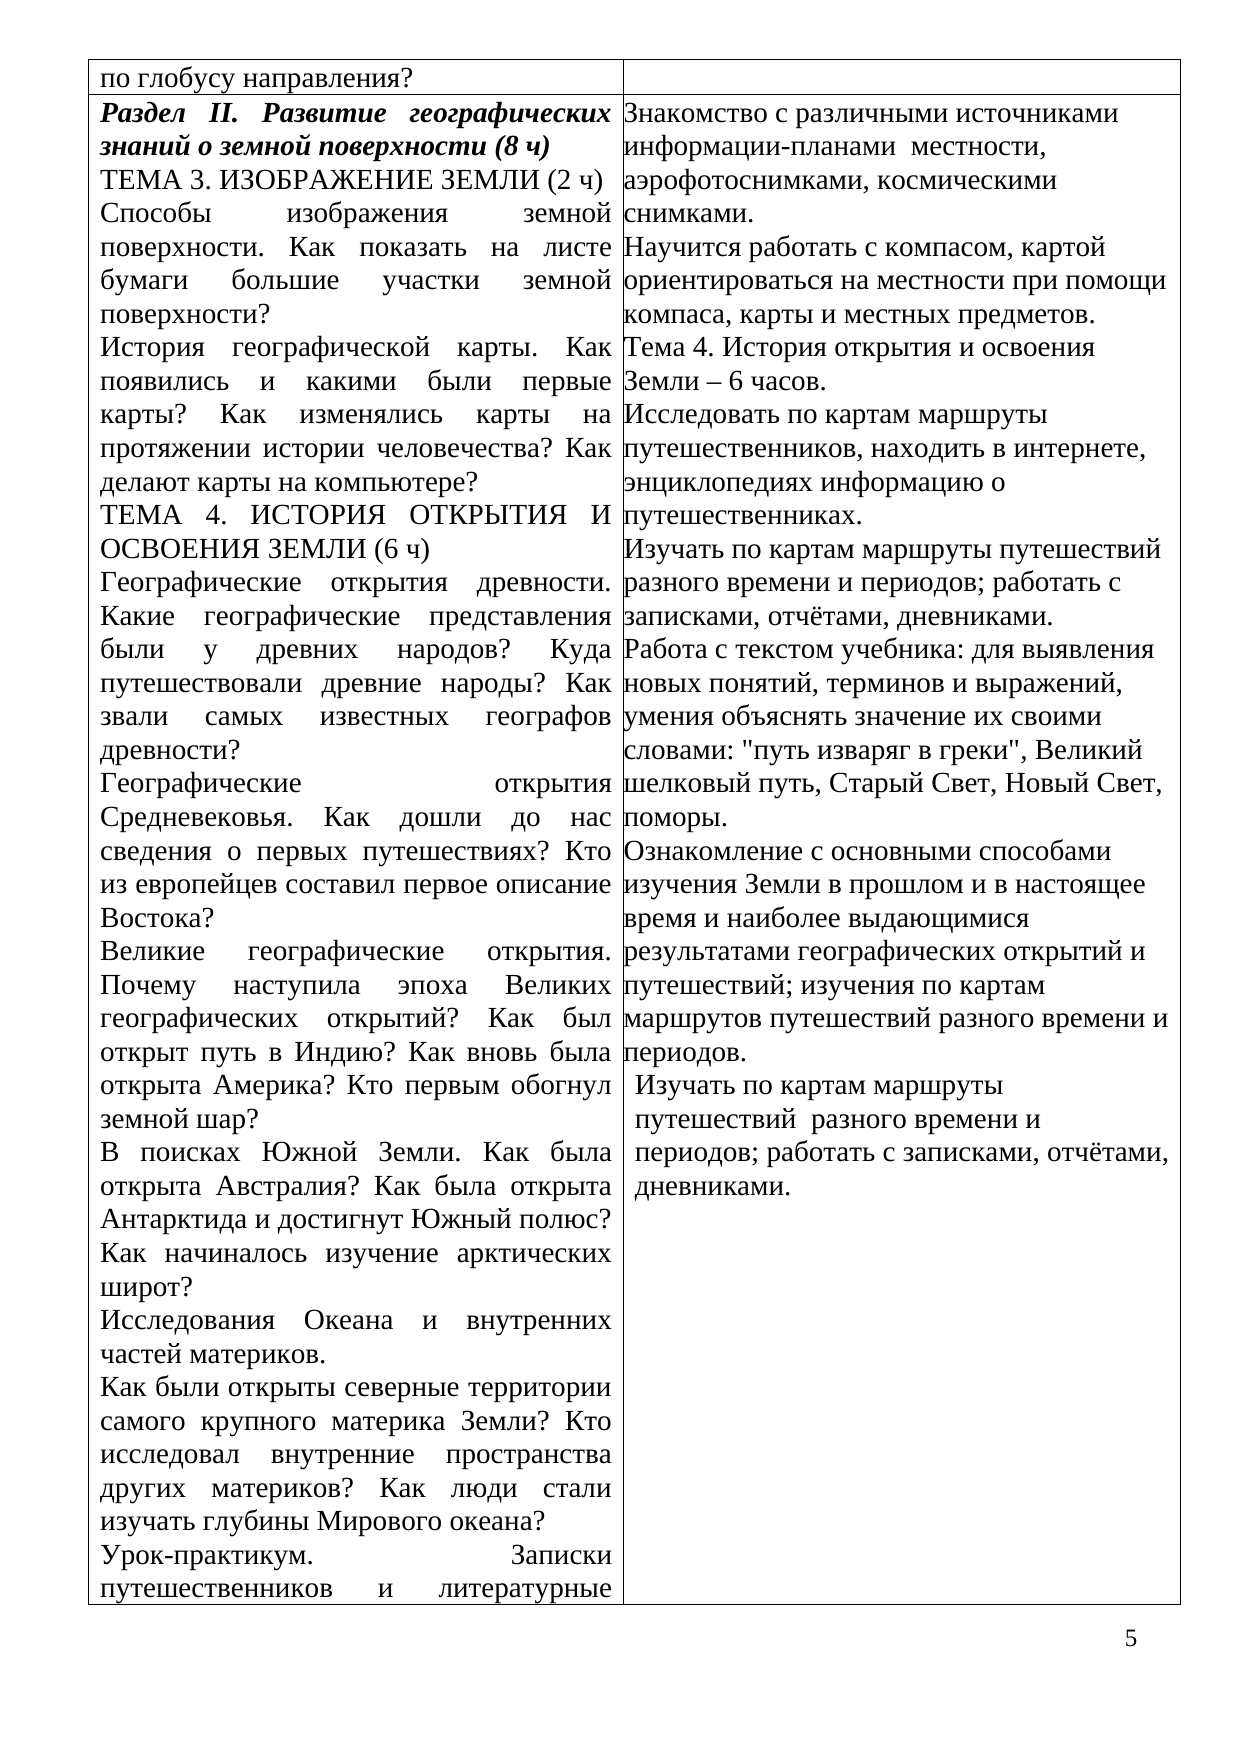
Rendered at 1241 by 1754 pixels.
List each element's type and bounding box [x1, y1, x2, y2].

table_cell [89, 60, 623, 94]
table_cell [624, 95, 1180, 1604]
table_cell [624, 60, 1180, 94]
table_cell [89, 95, 623, 1604]
